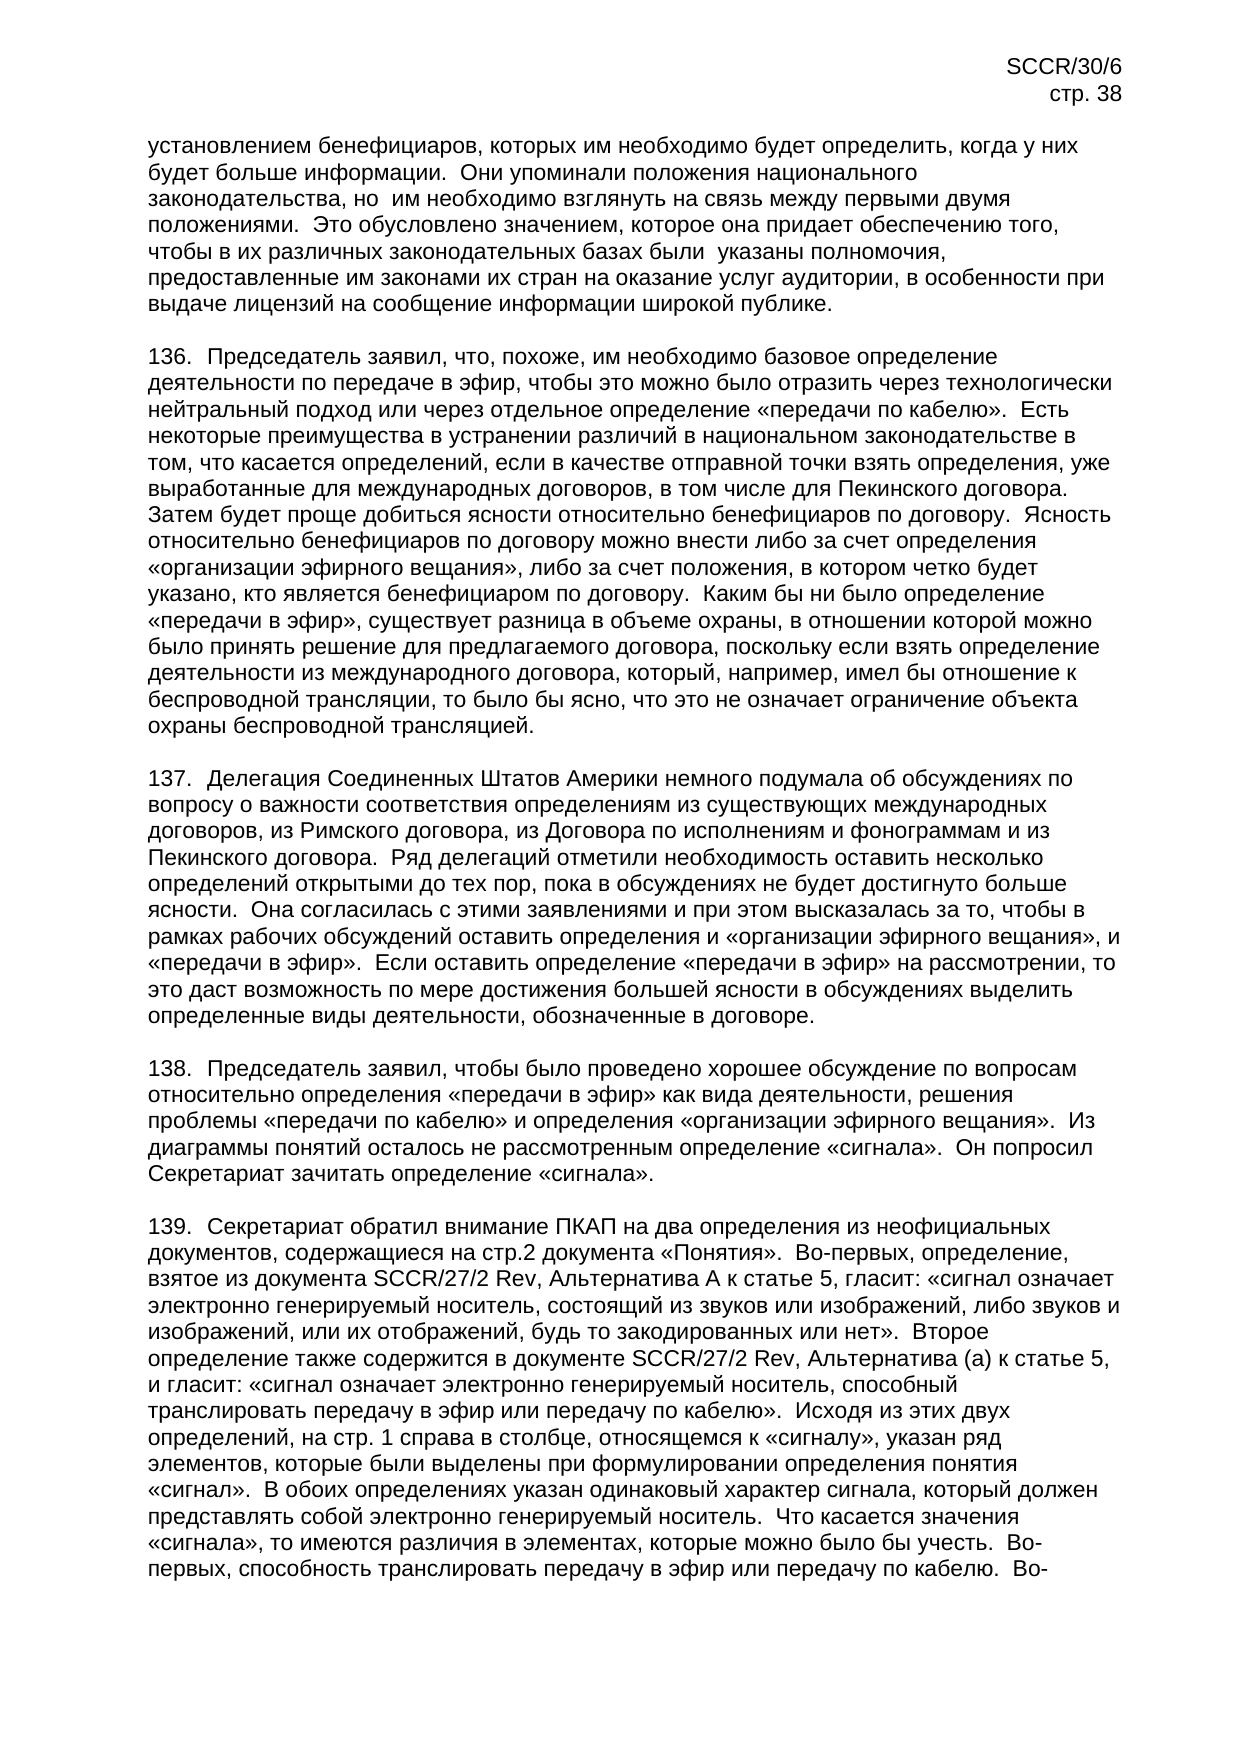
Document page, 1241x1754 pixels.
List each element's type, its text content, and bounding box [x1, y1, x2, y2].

list Председатель заявил, чтобы было проведено хорошее обсуждение по вопросам относительно определения «передачи в эфир» как вида деятельности, решения проблемы «передачи по кабелю» и определения «организации эфирного вещания». Из диаграммы понятий осталось не рассмотренным определение «сигнала». Он попросил Секретариат зачитать определение «сигнала». [148, 1054, 1122, 1186]
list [148, 1213, 1122, 1582]
list Делегация Соединенных Штатов Америки немного подумала об обсуждениях по вопросу о важности соответствия определениям из существующих международных договоров, из Римского договора, из Договора по исполнениям и фонограммам и из Пекинского договора. Ряд делегаций отметили необходимость оставить несколько определений открытыми до тех пор, пока в обсуждениях не будет достигнуто больше ясности. Она согласилась с этими заявлениями и при этом высказалась за то, чтобы в рамках рабочих обсуждений оставить определения и «организации эфирного вещания», и «передачи в эфир». Если оставить определение «передачи в эфир» на рассмотрении, то это даст возможность по мере достижения большей ясности в обсуждениях выделить определенные виды деятельности, обозначенные в договоре. [148, 765, 1122, 1028]
list Председатель заявил, что, похоже, им необходимо базовое определение деятельности по передаче в эфир, чтобы это можно было отразить через технологически нейтральный подход или через отдельное определение «передачи по кабелю». Есть некоторые преимущества в устранении различий в национальном законодательстве в том, что касается определений, если в качестве отправной точки взять определения, уже выработанные для международных договоров, в том числе для Пекинского договора. Затем будет проще добиться ясности относительно бенефициаров по договору. Ясность относительно бенефициаров по договору можно внести либо за счет определения «организации эфирного вещания», либо за счет положения, в котором четко будет указано, кто является бенефициаром по договору. Каким бы ни было определение «передачи в эфир», существует разница в объеме охраны, в отношении которой можно было принять решение для предлагаемого договора, поскольку если взять определение деятельности из международного договора, который, например, имел бы отношение к беспроводной трансляции, то было бы ясно, что это не означает ограничение объекта охраны беспроводной трансляцией. [148, 343, 1122, 738]
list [148, 132, 1122, 317]
